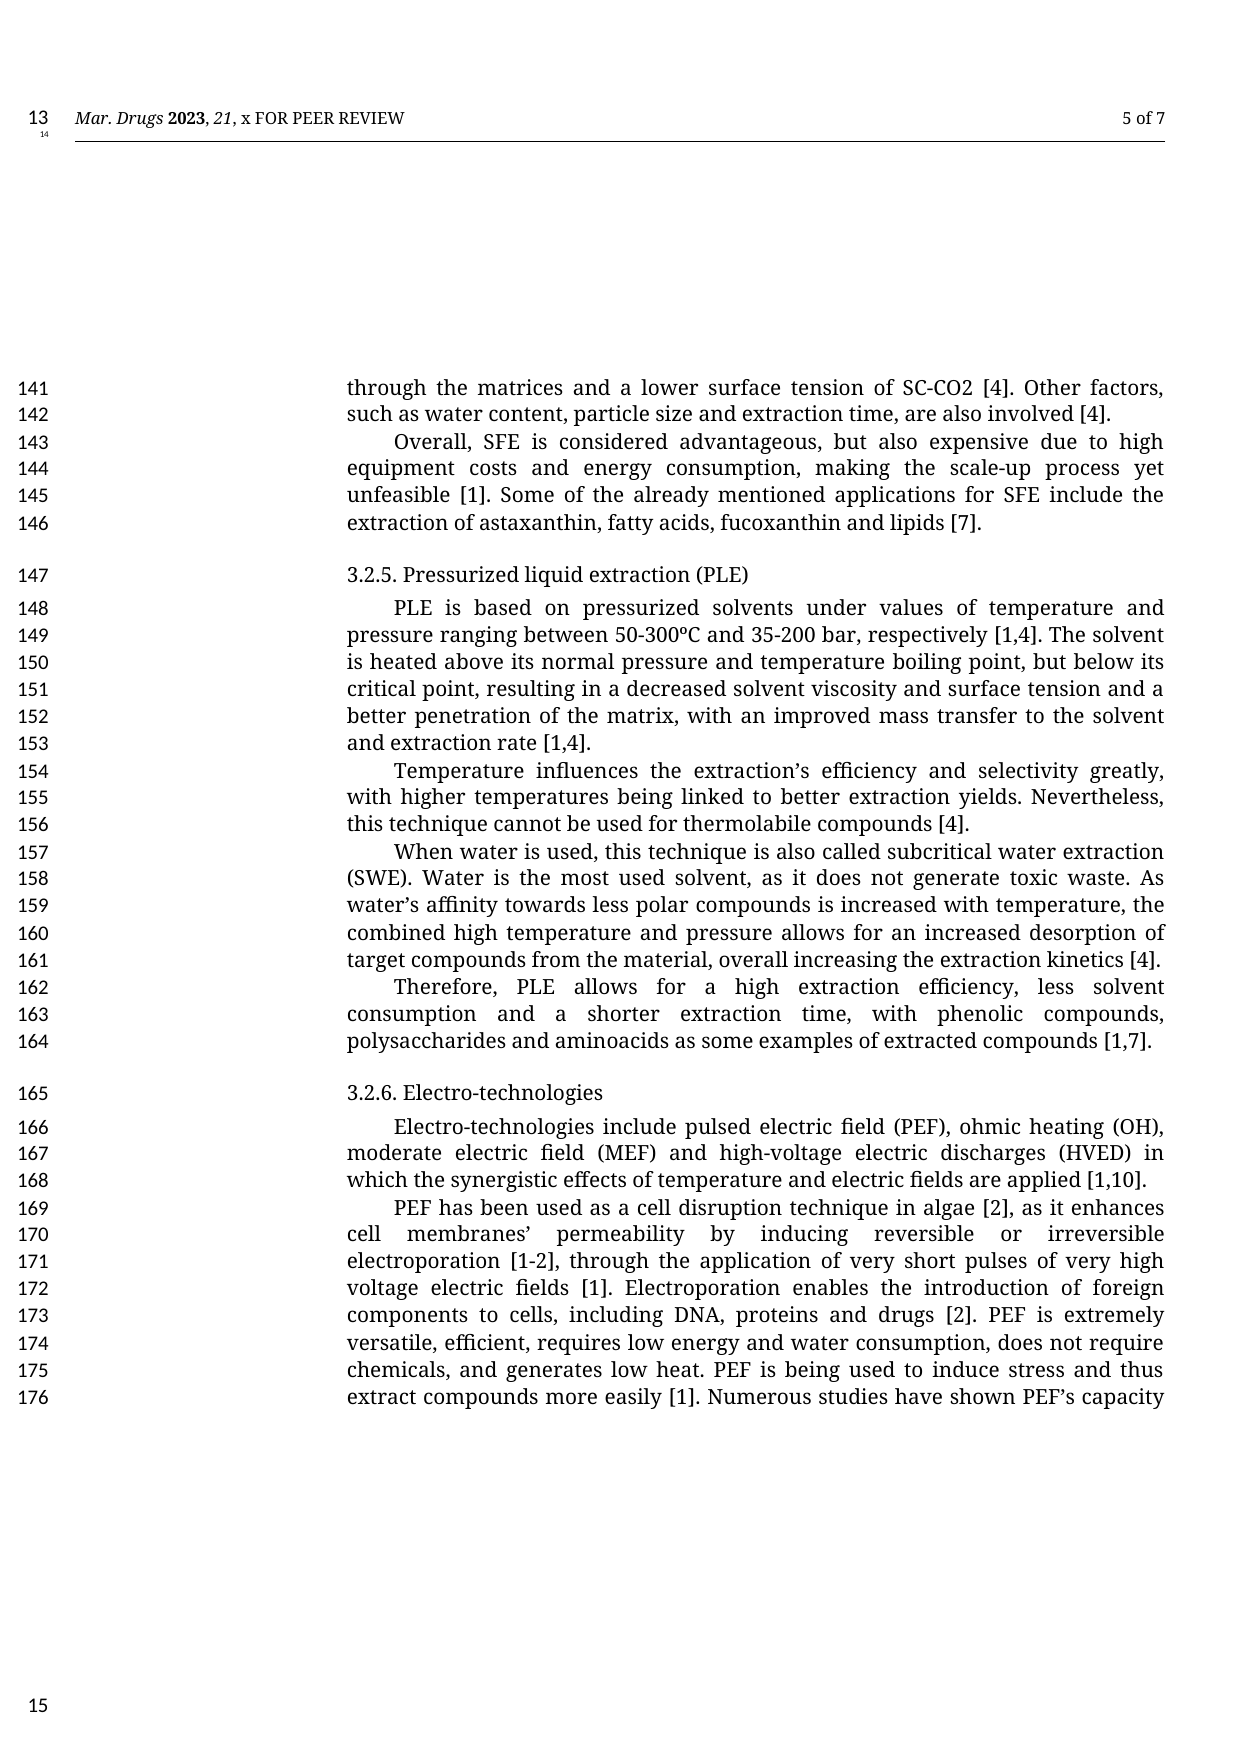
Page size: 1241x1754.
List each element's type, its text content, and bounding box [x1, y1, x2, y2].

text Electro-technologies include pulsed electric field (PEF), ohmic heating (OH), moderate electric field (MEF) and high-voltage electric discharges (HVED) in which the synergistic effects of temperature and electric fields are applied [1,10]. [347, 1112, 1165, 1194]
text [347, 374, 1165, 428]
text 3.2.6. Electro-technologies [347, 1079, 1165, 1106]
text When water is used, this technique is also called subcritical water extraction (SWE). Water is the most used solvent, as it does not generate toxic waste. As water’s affinity towards less polar compounds is increased with temperature, the combined high temperature and pressure allows for an increased desorption of target compounds from the material, overall increasing the extraction kinetics [4]. [347, 838, 1165, 973]
text Therefore, PLE allows for a high extraction efficiency, less solvent consumption and a shorter extraction time, with phenolic compounds, polysaccharides and aminoacids as some examples of extracted compounds [1,7]. [347, 973, 1165, 1054]
text 3.2.5. Pressurized liquid extraction (PLE) [347, 561, 1165, 588]
text PLE is based on pressurized solvents under values of temperature and pressure ranging between 50-300ºC and 35-200 bar, respectively [1,4]. The solvent is heated above its normal pressure and temperature boiling point, but below its critical point, resulting in a decreased solvent viscosity and surface tension and a better penetration of the matrix, with an improved mass transfer to the solvent and extraction rate [1,4]. [347, 594, 1165, 757]
text Overall, SFE is considered advantageous, but also expensive due to high equipment costs and energy consumption, making the scale-up process yet unfeasible [1]. Some of the already mentioned applications for SFE include the extraction of astaxanthin, fatty acids, fucoxanthin and lipids [7]. [347, 428, 1165, 536]
text Temperature influences the extraction’s efficiency and selectivity greatly, with higher temperatures being linked to better extraction yields. Nevertheless, this technique cannot be used for thermolabile compounds [4]. [347, 757, 1165, 838]
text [347, 1194, 1165, 1410]
